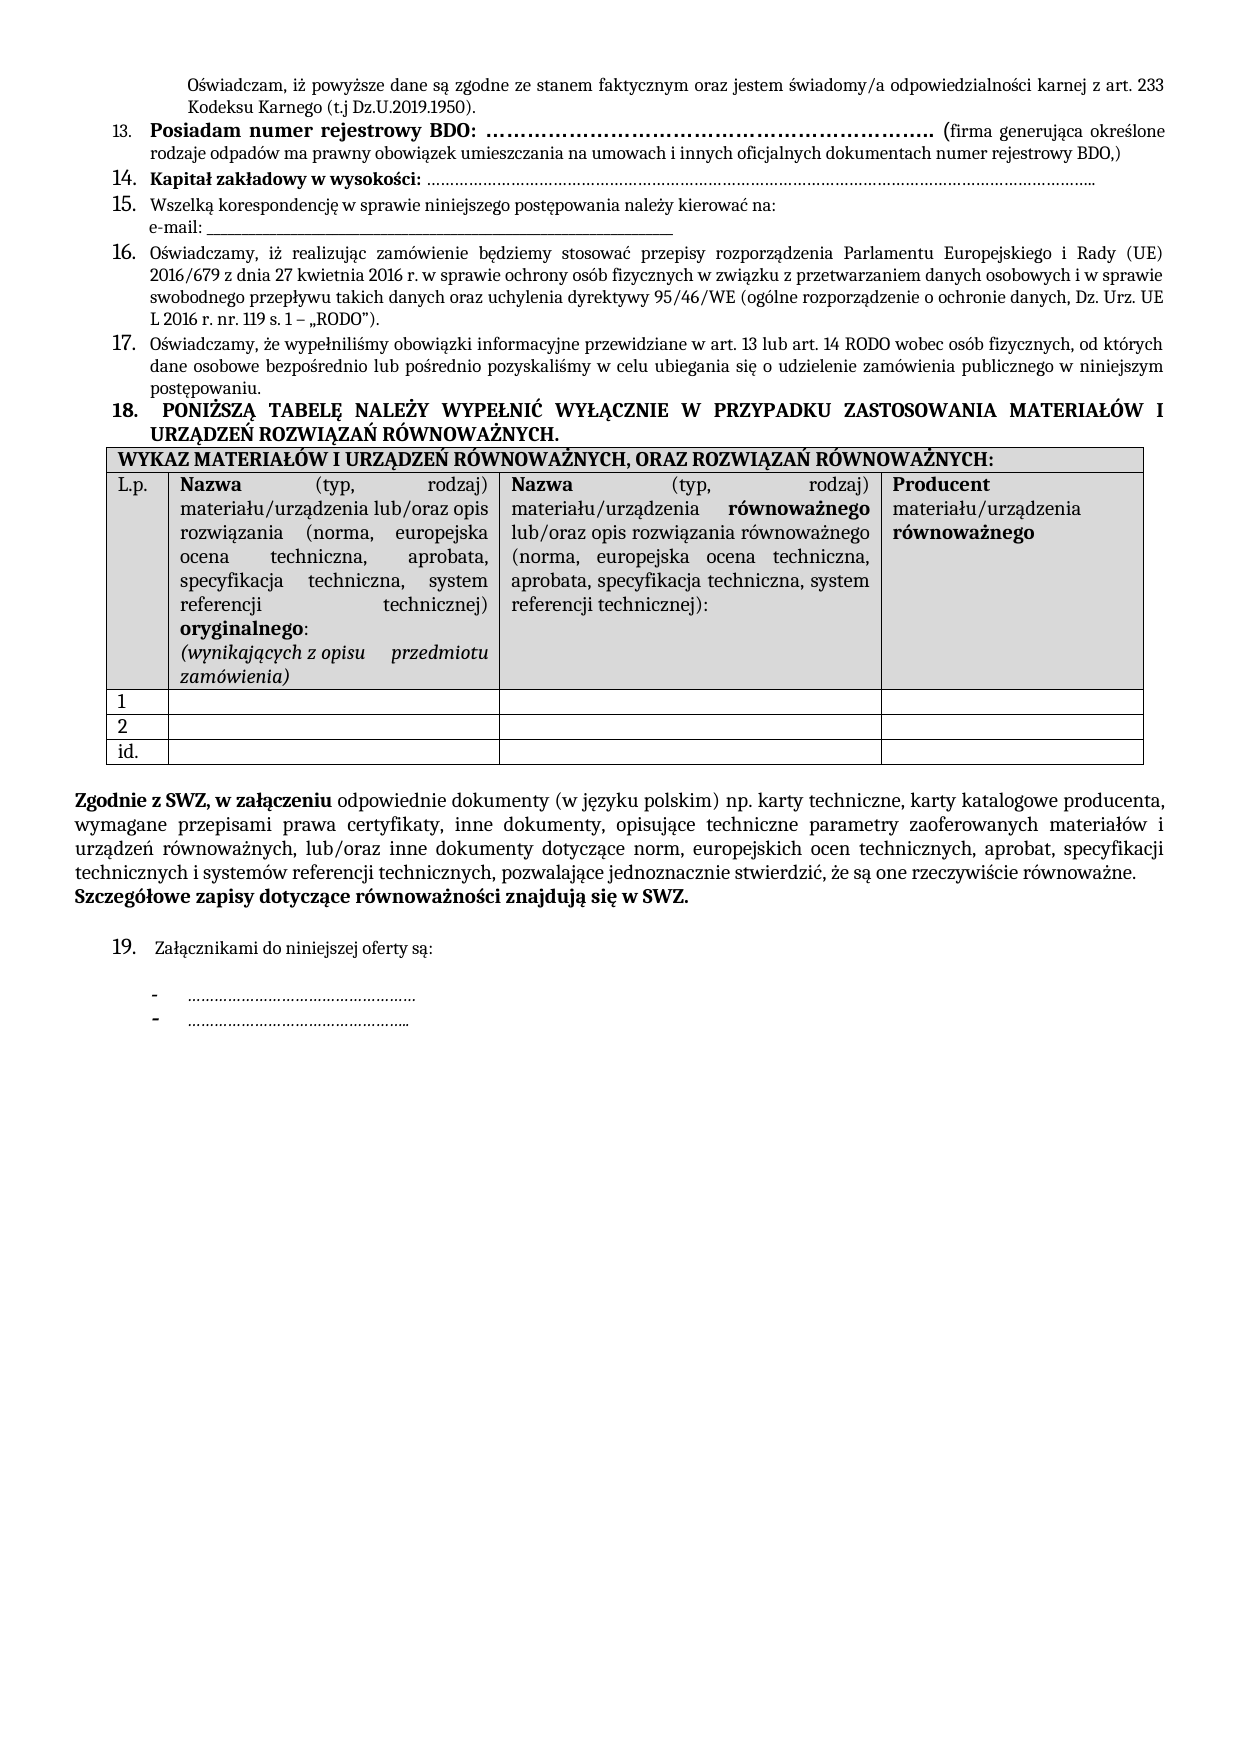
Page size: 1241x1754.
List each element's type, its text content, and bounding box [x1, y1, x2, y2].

list PONIŻSZĄ TABELĘ NALEŻY WYPEŁNIĆ WYŁĄCZNIE W PRZYPADKU ZASTOSOWANIA MATERIAŁÓW I URZĄDZEŃ ROZWIĄZAŃ RÓWNOWAŻNYCH. [112, 399, 1165, 447]
table_cell [500, 690, 881, 714]
table_cell 2 [107, 715, 168, 739]
table_header WYKAZ MATERIAŁÓW I URZĄDZEŃ RÓWNOWAŻNYCH, ORAZ ROZWIĄZAŃ RÓWNOWAŻNYCH: [107, 448, 1143, 472]
table_cell Producent materiału/urządzenia równoważnego [882, 473, 1143, 689]
table_cell [500, 715, 881, 739]
table_cell Nazwa (typ, rodzaj) materiału/urządzenia równoważnego lub/oraz opis rozwiązania równoważnego (norma, europejska ocena techniczna, aprobata, specyfikacja techniczna, system referencji technicznej): [500, 473, 881, 689]
table_cell id. [107, 740, 168, 764]
list Posiadam numer rejestrowy BDO: ……………………………………………………….. (firma generująca określone rodzaje odpadów ma prawny obowiązek umieszczania na umowach i innych oficjalnych dokumentach numer rejestrowy BDO,) [112, 118, 1165, 164]
text e-mail: ___________________________________________________________________ [149, 217, 1165, 239]
list Wszelką korespondencję w sprawie niniejszego postępowania należy kierować na: [112, 191, 1165, 217]
table_cell [169, 740, 499, 764]
table_cell [500, 740, 881, 764]
list …………………………………………… [150, 985, 1165, 1006]
table_cell L.p. [107, 473, 168, 689]
table_cell [882, 690, 1143, 714]
table_cell Nazwa (typ, rodzaj) materiału/urządzenia lub/oraz opis rozwiązania (norma, europejska ocena techniczna, aprobata, specyfikacja techniczna, system referencji technicznej) oryginalnego: (wynikających z opisu przedmiotu zamówienia) [169, 473, 499, 689]
list Załącznikami do niniejszej oferty są: [112, 933, 1165, 960]
list ………………………………………….. [150, 1010, 1165, 1031]
table_cell [169, 690, 499, 714]
table_cell [882, 740, 1143, 764]
text Oświadczam, iż powyższe dane są zgodne ze stanem faktycznym oraz jestem świadomy/a odpowiedzialności karnej z art. 233 Kodeksu Karnego (t.j Dz.U.2019.1950). [187, 75, 1165, 118]
list Oświadczamy, iż realizując zamówienie będziemy stosować przepisy rozporządzenia Parlamentu Europejskiego i Rady (UE) 2016/679 z dnia 27 kwietnia 2016 r. w sprawie ochrony osób fizycznych w związku z przetwarzaniem danych osobowych i w sprawie swobodnego przepływu takich danych oraz uchylenia dyrektywy 95/46/WE (ogólne rozporządzenie o ochronie danych, Dz. Urz. UE L 2016 r. nr. 119 s. 1 – „RODO”). [112, 239, 1165, 330]
text Zgodnie z SWZ, w załączeniu odpowiednie dokumenty (w języku polskim) np. karty techniczne, karty katalogowe producenta, wymagane przepisami prawa certyfikaty, inne dokumenty, opisujące techniczne parametry zaoferowanych materiałów i urządzeń równoważnych, lub/oraz inne dokumenty dotyczące norm, europejskich ocen technicznych, aprobat, specyfikacji technicznych i systemów referencji technicznych, pozwalające jednoznacznie stwierdzić, że są one rzeczywiście równoważne. [75, 789, 1165, 884]
table_cell [169, 715, 499, 739]
text Szczegółowe zapisy dotyczące równoważności znajdują się w SWZ. [75, 884, 1165, 908]
list Oświadczamy, że wypełniliśmy obowiązki informacyjne przewidziane w art. 13 lub art. 14 RODO wobec osób fizycznych, od których dane osobowe bezpośrednio lub pośrednio pozyskaliśmy w celu ubiegania się o udzielenie zamówienia publicznego w niniejszym postępowaniu. [112, 330, 1165, 399]
list Kapitał zakładowy w wysokości: …………………………………………………………………………………………………………………………….. [112, 164, 1165, 191]
table_cell [882, 715, 1143, 739]
table_cell 1 [107, 690, 168, 714]
